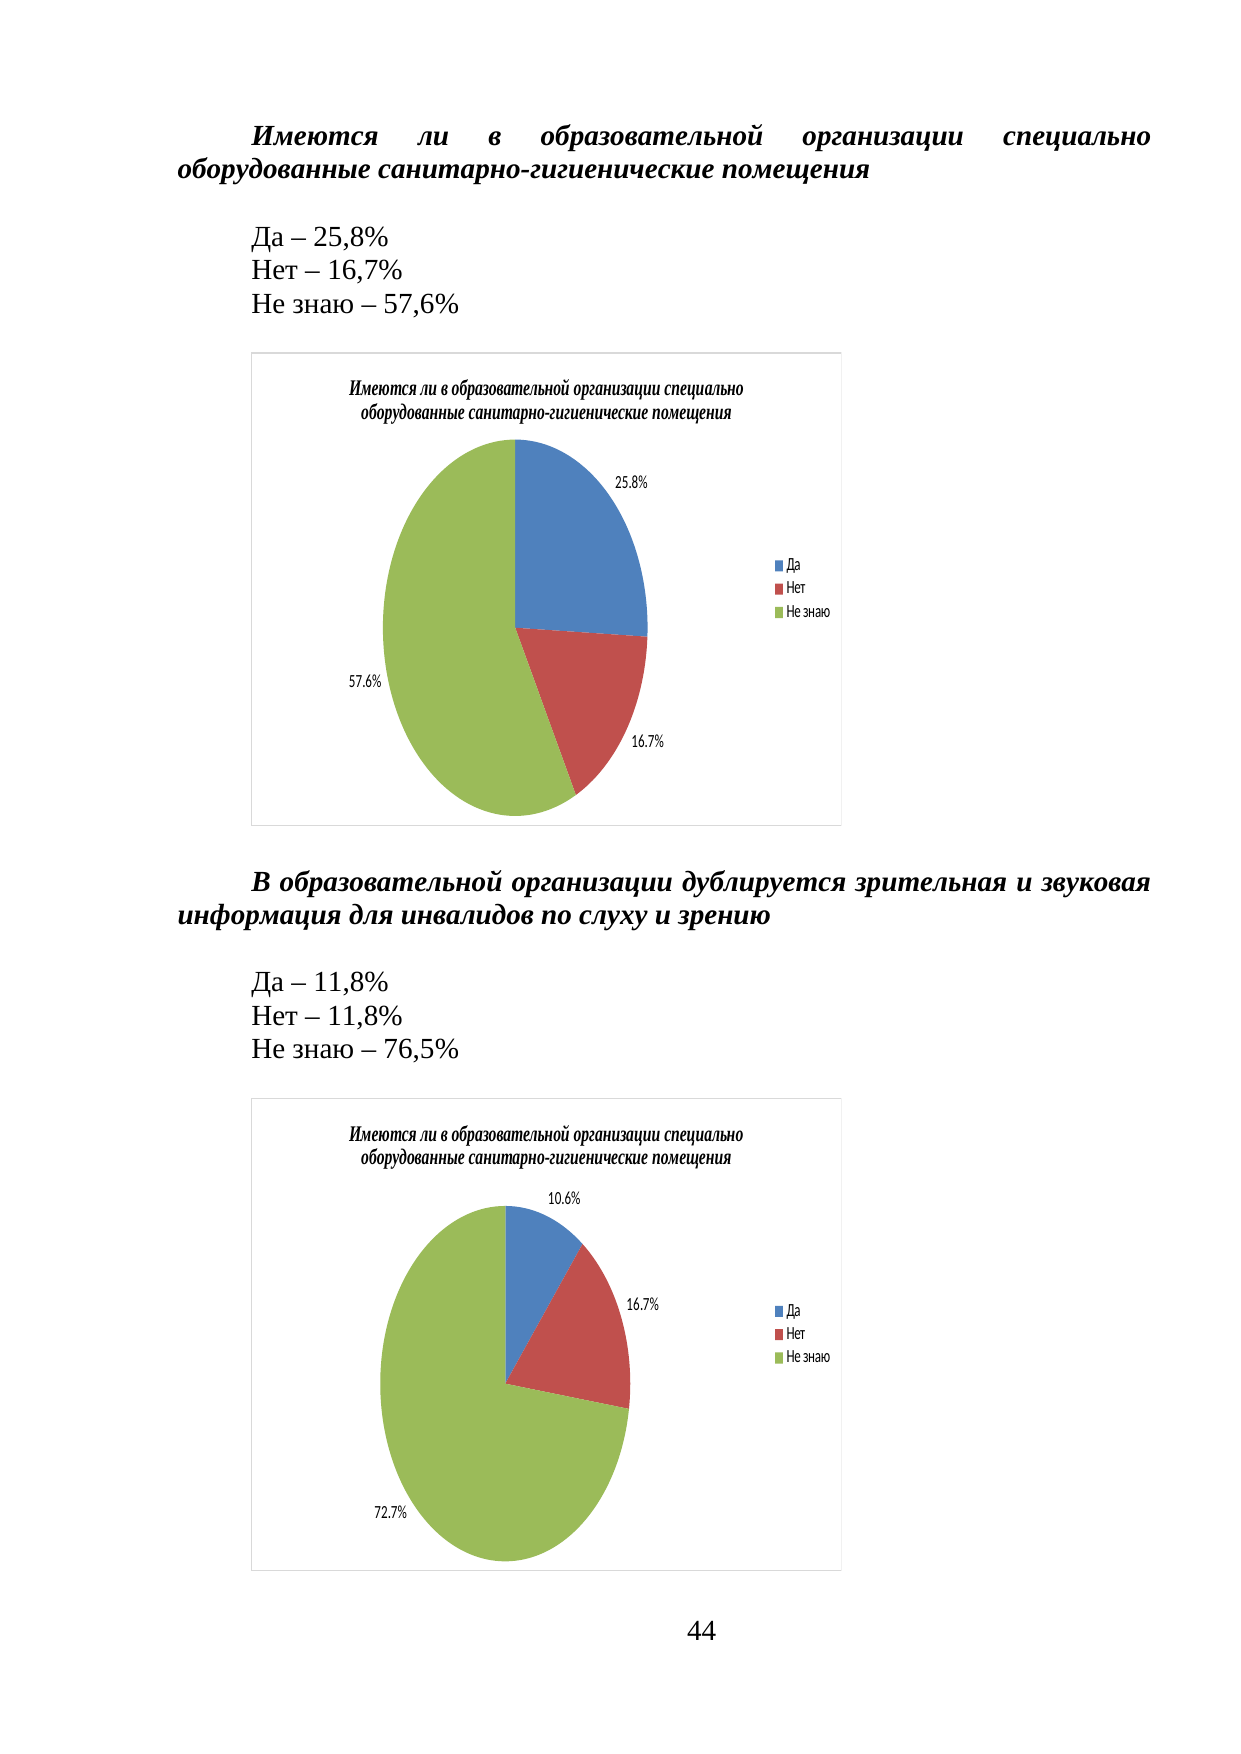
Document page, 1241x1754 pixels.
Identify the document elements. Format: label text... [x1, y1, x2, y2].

text Нет – 16,7% [177, 252, 1152, 286]
text Да – 11,8% [177, 964, 1152, 998]
text Имеются ли в образовательной организации специально оборудованные санитарно-гигиенические помещения [177, 118, 1152, 185]
text Нет – 11,8% [177, 998, 1152, 1031]
text Не знаю – 57,6% [177, 286, 1152, 319]
text Не знаю – 76,5% [177, 1031, 1152, 1065]
text Да – 25,8% [177, 219, 1152, 252]
text В образовательной организации дублируется зрительная и звуковая информация для инвалидов по слуху и зрению [177, 864, 1152, 931]
